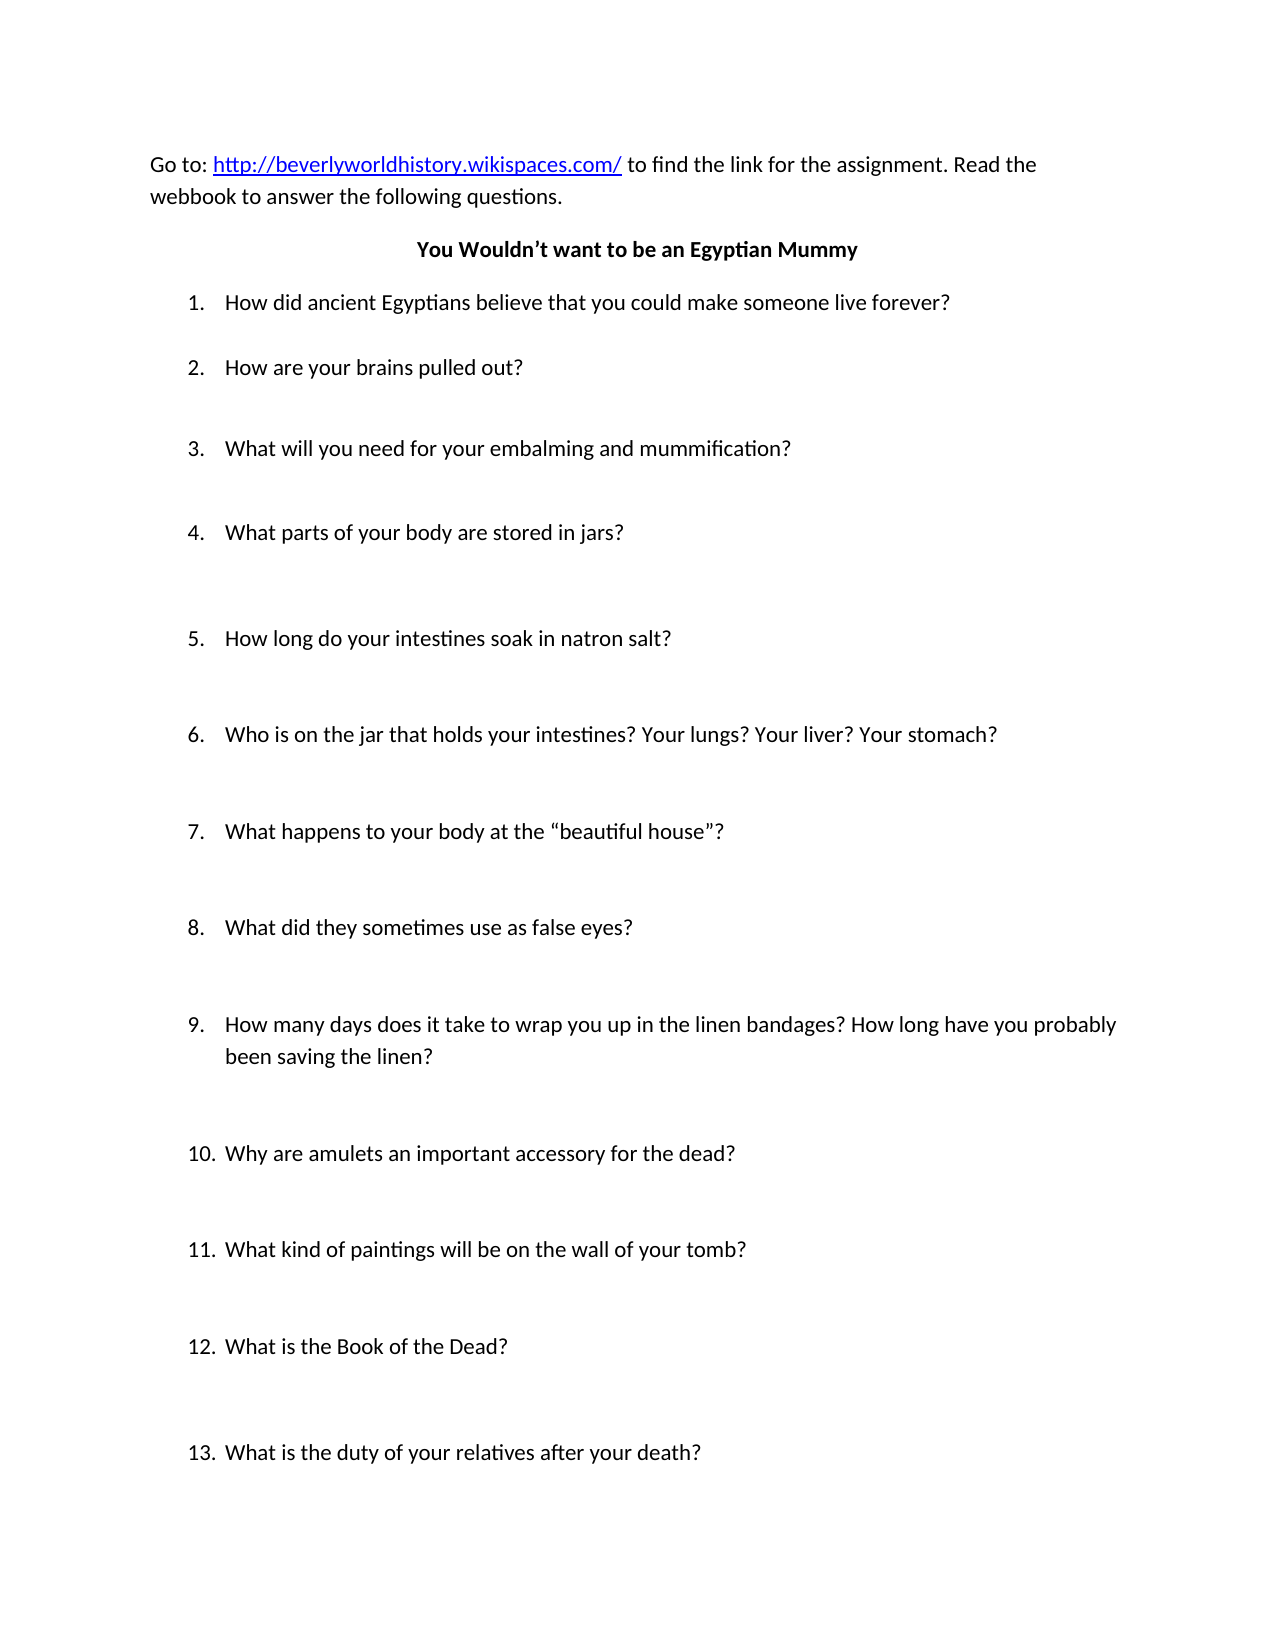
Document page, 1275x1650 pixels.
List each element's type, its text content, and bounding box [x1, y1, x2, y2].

list Why are amulets an important accessory for the dead? [187, 1139, 1125, 1167]
list What kind of paintings will be on the wall of your tomb? [187, 1235, 1125, 1263]
list How long do your intestines soak in natron salt? [187, 624, 1125, 652]
list What parts of your body are stored in jars? [187, 518, 1125, 546]
text You Wouldn’t want to be an Egyptian Mummy [150, 235, 1125, 263]
list How many days does it take to wrap you up in the linen bandages? How long have you probably been saving the linen? [187, 1010, 1125, 1070]
list What did they sometimes use as false eyes? [187, 913, 1125, 941]
text Go to: http://beverlyworldhistory.wikispaces.com/ to find the link for the assignment. Read the webbook to answer the following questions. [150, 150, 1125, 210]
list What happens to your body at the “beautiful house”? [187, 817, 1125, 845]
list Who is on the jar that holds your intestines? Your lungs? Your liver? Your stomach? [187, 720, 1125, 748]
list What will you need for your embalming and mummification? [187, 434, 1125, 462]
list What is the duty of your relatives after your death? [187, 1438, 1125, 1466]
list What is the Book of the Dead? [187, 1332, 1125, 1360]
list How did ancient Egyptians believe that you could make someone live forever? [187, 288, 1125, 316]
list How are your brains pulled out? [187, 353, 1125, 381]
